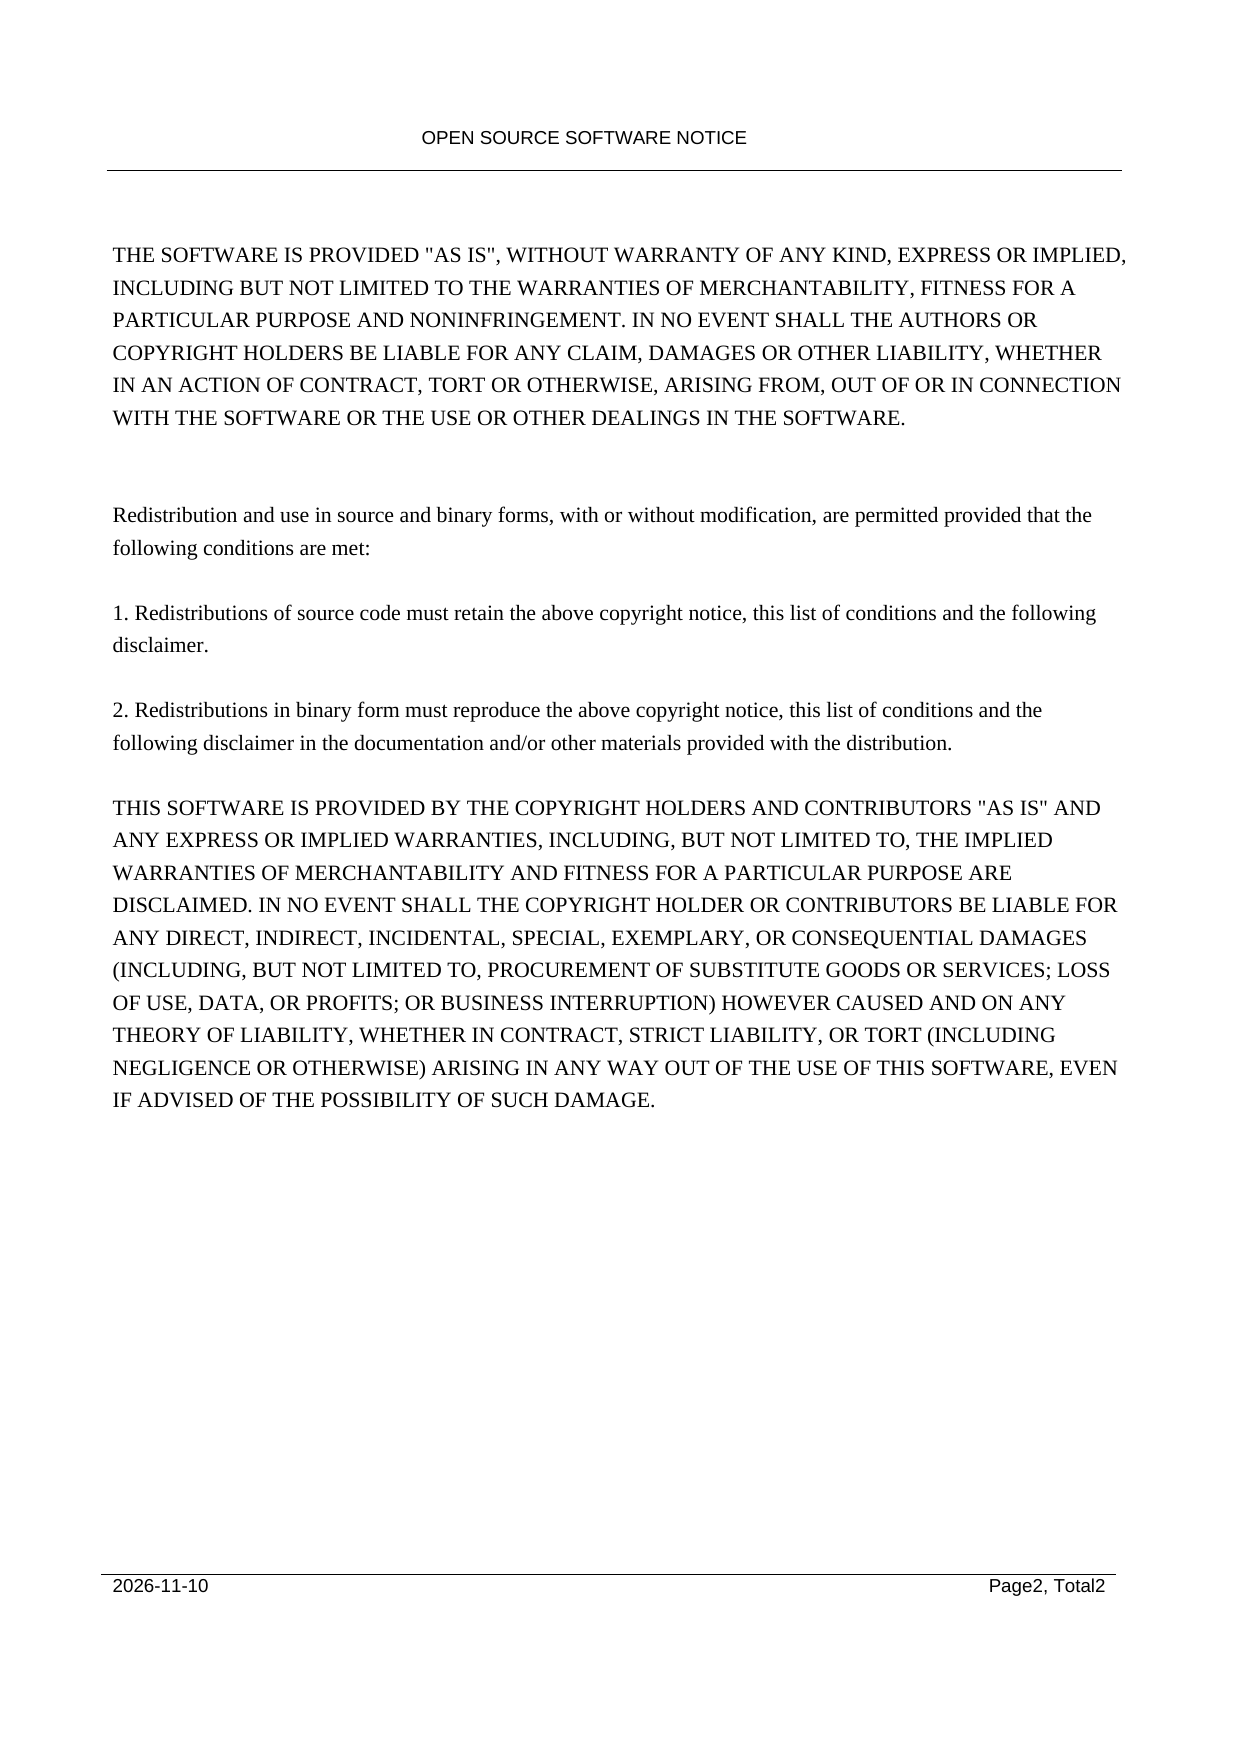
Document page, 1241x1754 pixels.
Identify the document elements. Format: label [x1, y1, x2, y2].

text [112, 206, 1128, 1149]
